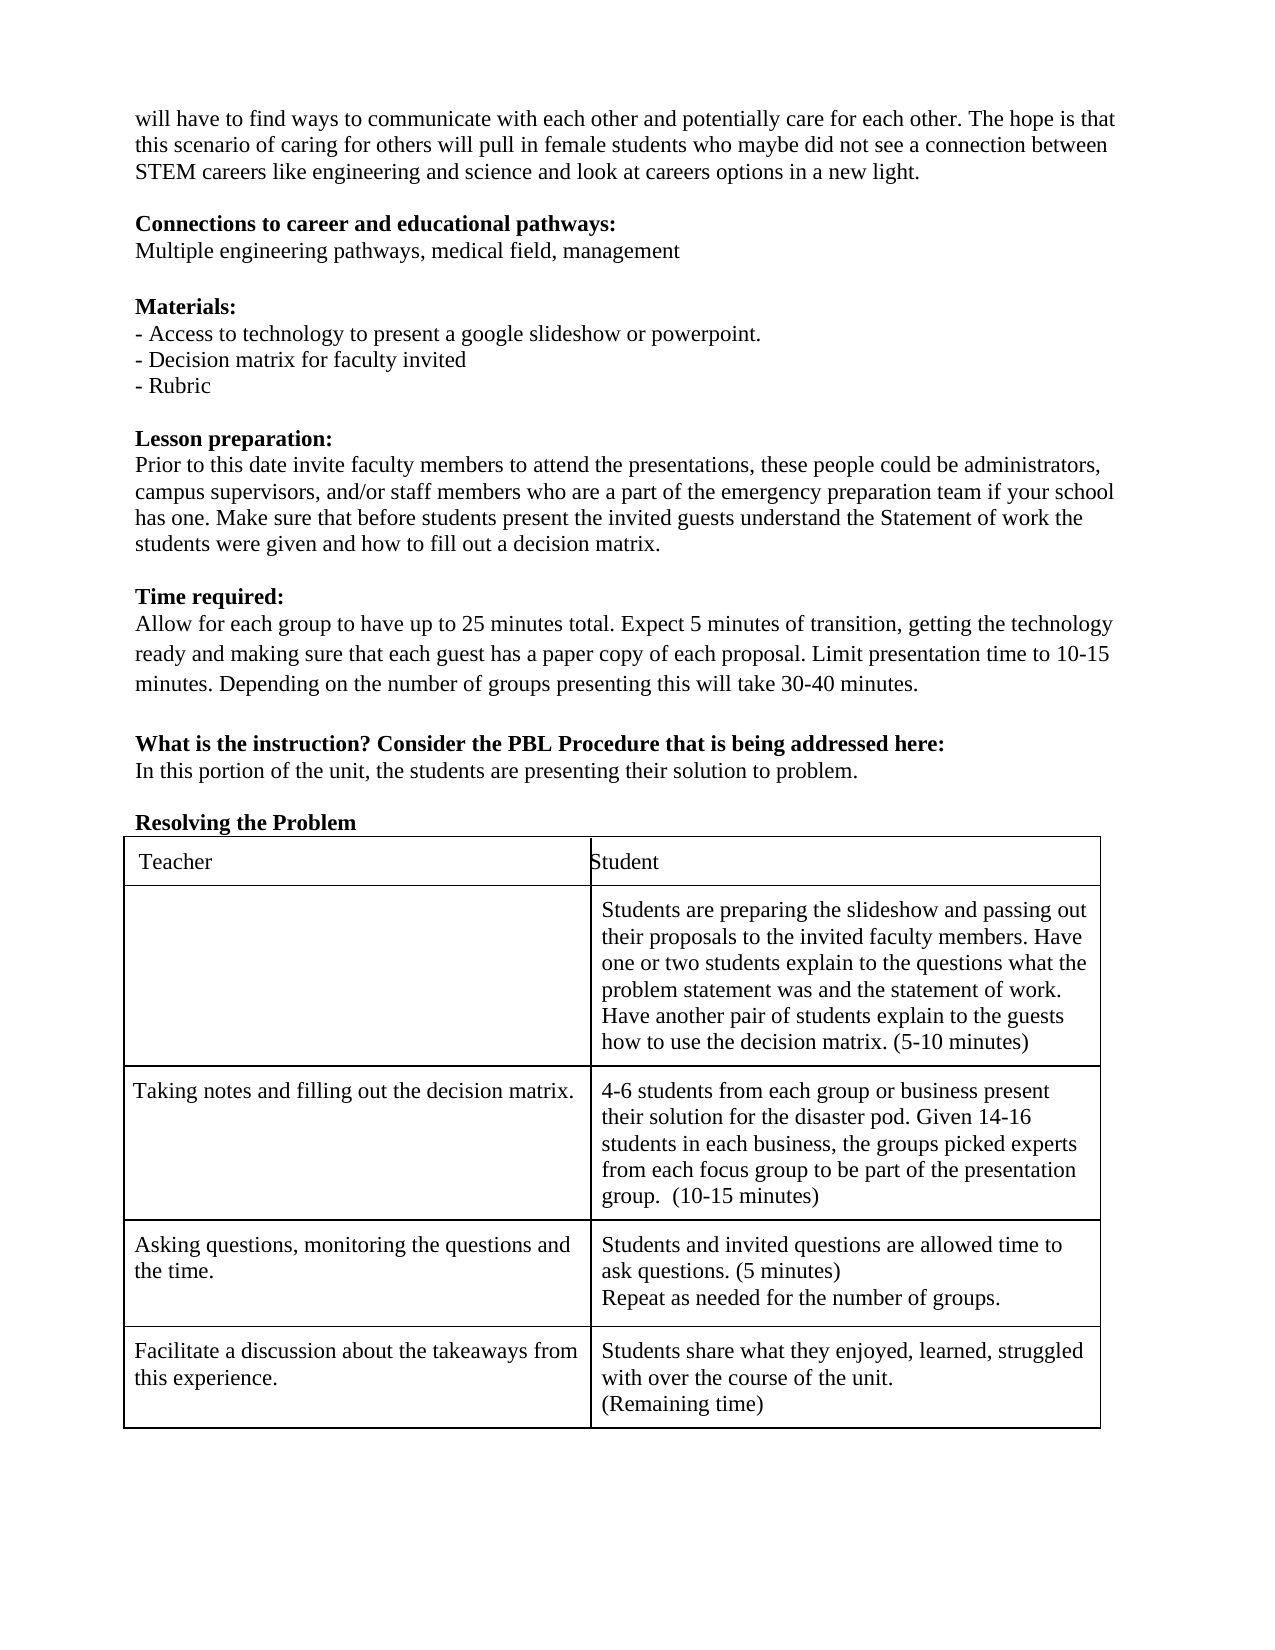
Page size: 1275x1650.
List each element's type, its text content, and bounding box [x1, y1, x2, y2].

table_cell Students share what they enjoyed, learned, struggled with over the course of the unit. (Remaining time) [592, 1327, 1100, 1427]
table_cell [125, 886, 590, 1065]
table_cell Facilitate a discussion about the takeaways from this experience. [125, 1327, 590, 1427]
text Resolving the Problem [135, 809, 1140, 836]
text - Access to technology to present a google slideshow or powerpoint. [135, 320, 1140, 346]
table_header Teacher [125, 837, 591, 884]
text Multiple engineering pathways, medical field, management [135, 237, 1140, 263]
text Connections to career and educational pathways: [135, 210, 1140, 237]
text Materials: [135, 293, 1140, 320]
table_cell Students are preparing the slideshow and passing out their proposals to the invited faculty members. Have one or two students explain to the questions what the problem statement was and the statement of work. Have another pair of students explain to the guests how to use the decision matrix. (5-10 minutes) [592, 886, 1100, 1065]
text What is the instruction? Consider the PBL Procedure that is being addressed here: [135, 730, 1140, 757]
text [135, 105, 1140, 184]
text - Rubric [135, 372, 1140, 399]
text Time required: [135, 583, 1140, 609]
table_cell Students and invited questions are allowed time to ask questions. (5 minutes) Repeat as needed for the number of groups. [592, 1221, 1100, 1326]
table_cell Taking notes and filling out the decision matrix. [125, 1067, 590, 1219]
table_header Student [592, 837, 1100, 884]
text - Decision matrix for faculty invited [135, 346, 1140, 372]
text Prior to this date invite faculty members to attend the presentations, these people could be administrators, campus supervisors, and/or staff members who are a part of the emergency preparation team if your school has one. Make sure that before students present the invited guests understand the Statement of work the students were given and how to fill out a decision matrix. [135, 451, 1140, 557]
text Lesson preparation: [135, 425, 1140, 451]
text Allow for each group to have up to 25 minutes total. Expect 5 minutes of transition, getting the technology ready and making sure that each guest has a paper copy of each proposal. Limit presentation time to 10-15 minutes. Depending on the number of groups presenting this will take 30-40 minutes. [135, 609, 1140, 696]
table_cell 4-6 students from each group or business present their solution for the disaster pod. Given 14-16 students in each business, the groups picked experts from each focus group to be part of the presentation group. (10-15 minutes) [592, 1067, 1100, 1219]
text In this portion of the unit, the students are presenting their solution to problem. [135, 757, 1140, 783]
table_cell Asking questions, monitoring the questions and the time. [125, 1221, 590, 1326]
